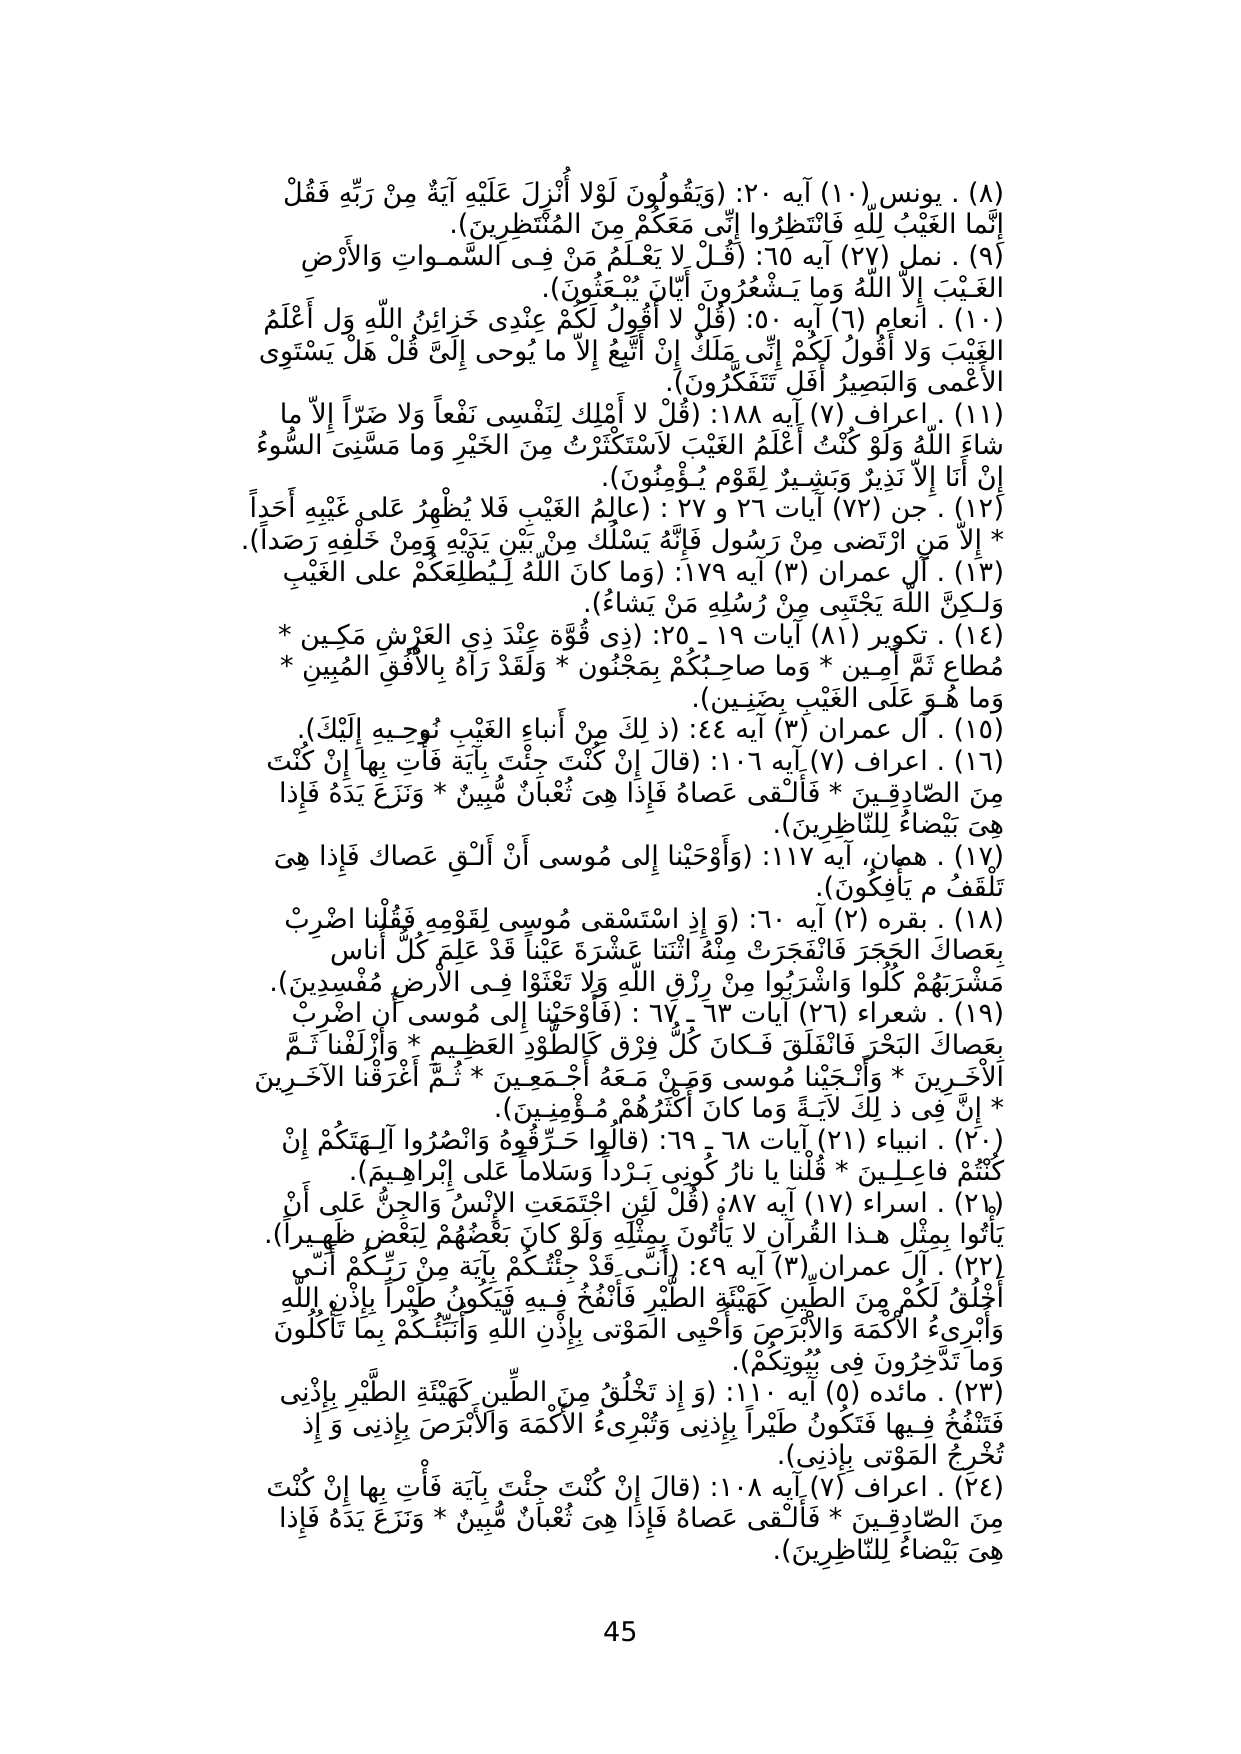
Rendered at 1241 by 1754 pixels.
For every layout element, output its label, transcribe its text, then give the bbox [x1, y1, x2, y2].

text (٢٢) . آل عمران (٣) آيه ٤٩: (أَنـّى قَدْ جِئْتُـكُمْ بِآيَة مِنْ رَبِّـكُمْ أَنـّى أَخْلُقُ لَكُمْ مِنَ الطِّينِ كَهَيْئَةِ الطَّيْرِ فَأَنْفُخُ فِـيهِ فَيَكُونُ طَيْراً بِإِذْنِ اللّهِ وَأُبْرِىءُ الاَْكْمَهَ وَالاَْبْرَصَ وَأُحْيِى المَوْتى بِإِذْنِ اللّهِ وَأُنَبِّئُـكُمْ بِما تَأْكُلُونَ وَما تَدَّخِرُونَ فِى بُيُوتِكُمْ). [236, 1250, 1004, 1377]
text (١٥) . آل عمران (٣) آيه ٤٤: (ذ لِكَ مِنْ أَنباءِ الغَيْبِ نُوحِـيهِ إِلَيْكَ). [236, 714, 1004, 745]
text (٨) . يونس (١٠) آيه ٢٠: (وَيَقُولُونَ لَوْلا أُنْزِلَ عَلَيْهِ آيَةٌ مِنْ رَبِّهِ فَقُلْ إِنَّما الغَيْبُ لِلّهِ فَانْتَظِرُوا إِنِّى مَعَكُمْ مِنَ المُنْتَظِرِينَ). [236, 177, 1004, 240]
text (١٨) . بقره (٢) آيه ٦٠: (وَ إِذِ اسْتَسْقى مُوسى لِقَوْمِهِ فَقُلْنا اضْرِبْ بِعَصاكَ الحَجَرَ فَانْفَجَرَتْ مِنْهُ اثْنَتا عَشْرَةَ عَيْناً قَدْ عَلِمَ كُلُّ أُناس مَشْرَبَهُمْ كُلُوا وَاشْرَبُوا مِنْ رِزْقِ اللّهِ وَلا تَعْثَوْا فِـى الاْرضِ مُفْسِدِينَ). [236, 903, 1004, 998]
text (٢٤) . اعراف (٧) آيه ١٠٨: (قالَ إِنْ كُنْتَ جِئْتَ بِآيَة فَأْتِ بِها إِنْ كُنْتَ مِنَ الصّادِقِـينَ * فَأَلـْقى عَصاهُ فَإِذا هِىَ ثُعْبانٌ مُّبِينٌ * وَنَزَعَ يَدَهُ فَإِذا هِىَ بَيْضاءُ لِلنّاظِرِينَ). [236, 1471, 1004, 1566]
text (١٣) . آل عمران (٣) آيه ١٧٩: (وَما كانَ اللّهُ لِـيُطْلِعَكُمْ على الغَيْبِ وَلـكِنَّ اللّهَ يَجْتَبِى مِنْ رُسُلِهِ مَنْ يَشاءُ). [236, 556, 1004, 619]
text (٢٠) . انبياء (٢١) آيات ٦٨ ـ ٦٩: (قالُوا حَـرِّقُوهُ وَانْصُرُوا آلِـهَتَكُمْ إِنْ كُنْتُمْ فاعِـلِـينَ * قُلْنا يا نارُ كُونِى بَـرْداً وَسَلاماً عَلى إِبْراهِـيمَ). [236, 1124, 1004, 1187]
text (١٠) . انعام (٦) آيه ٥٠: (قُلْ لا أَقُولُ لَكُمْ عِنْدِى خَزائِنُ اللّهِ وَل أَعْلَمُ الغَيْبَ وَلا أَقُولُ لَكُمْ إِنِّى مَلَكٌ إِنْ أَتَّبِعُ إِلاّ ما يُوحى إِلَىَّ قُلْ هَلْ يَسْتَوِى الأَعْمى وَالبَصِيرُ أَفَل تَتَفَكَّرُونَ). [236, 303, 1004, 398]
text (١٢) . جن (٧٢) آيات ٢٦ و ٢٧ : (عالِمُ الغَيْبِ فَلا يُظْهِرُ عَلى غَيْبِهِ أَحَداً * إِلاّ مَنِ ارْتَضى مِنْ رَسُول فَإِنَّهُ يَسْلُك مِنْ بَيْنِ يَدَيْهِ وَمِنْ خَلْفِهِ رَصَداً). [236, 493, 1004, 556]
text (١٩) . شعراء (٢٦) آيات ٦٣ ـ ٦٧ : (فَأَوْحَيْنا إِلى مُوسى أَن اضْرِبْ بِعَصاكَ البَحْرَ فَانْفَلَقَ فَـكانَ كُلُّ فِرْق كَالطَّوْدِ العَظِـيمِ * وَأَزْلَفْنا ثَـمَّ الاْخَـرِينَ * وَأَنْـجَيْنا مُوسى وَمَـنْ مَـعَهُ أَجْـمَعِـينَ * ثُـمَّ أَغْرَقْنا الآخَـرِينَ * إِنَّ فِى ذ لِكَ لاَيَـةً وَما كانَ أَكْثَرُهُمْ مُـؤْمِنِـينَ). [236, 998, 1004, 1124]
text (٩) . نمل (٢٧) آيه ٦٥: (قُـلْ لا يَعْـلَمُ مَنْ فِـى السَّمـواتِ وَالأَرْضِ الغَـيْبَ إِلاّ اللّهُ وَما يَـشْعُرُونَ أَيّانَ يُبْـعَثُونَ). [236, 240, 1004, 303]
text (١٤) . تكوير (٨١) آيات ١٩ ـ ٢٥: (ذِى قُوَّة عِنْدَ ذِى العَرْشِ مَكِـين * مُطاع ثَمَّ أَمِـين * وَما صاحِـبُكُمْ بِمَجْنُون * وَلَقَدْ رَآهُ بِالاُْفُقِ المُبِينِ * وَما هُـوَ عَلَى الغَيْبِ بِضَنِـين). [236, 619, 1004, 714]
text (٢٣) . مائده (٥) آيه ١١٠: (وَ إِذ تَخْلُقُ مِنَ الطِّينِ كَهَيْئَةِ الطَّيْرِ بِإِذْنِى فَتَنْفُخُ فِـيها فَتَكُونُ طَيْراً بِإِذنِى وَتُبْرِىءُ الأَكْمَهَ وَالأَبْرَصَ بِإِذنِى وَ إِذ تُخْرِجُ المَوْتى بِإِذنِى). [236, 1377, 1004, 1471]
text (١٦) . اعراف (٧) آيه ١٠٦: (قالَ إِنْ كُنْتَ جِئْتَ بِآيَة فَأْتِ بِها إِنْ كُنْتَ مِنَ الصّادِقِـينَ * فَأَلـْقى عَصاهُ فَإِذا هِىَ ثُعْبانٌ مُّبِينٌ * وَنَزَعَ يَدَهُ فَإِذا هِىَ بَيْضاءُ لِلنّاظِرِينَ). [236, 745, 1004, 840]
text (٢١) . اسراء (١٧) آيه ٨٧: (قُلْ لَئِنِ اجْتَمَعَتِ الإِنْسُ وَالجِنُّ عَلى أَنْ يَأْتُوا بِمِثْلِ هـذا القُرآنِ لا يَأْتُونَ بِمِثْلِهِ وَلَوْ كانَ بَعْضُهُمْ لِبَعْض ظَهِـيراً). [236, 1187, 1004, 1250]
text (١٧) . همان، آيه ١١٧: (وَأَوْحَيْنا إِلى مُوسى أَنْ أَلـْقِ عَصاك فَإِذا هِىَ تَلْقَفُ م يَأْفِكُونَ). [236, 840, 1004, 903]
text (١١) . اعراف (٧) آيه ١٨٨: (قُلْ لا أَمْلِك لِنَفْسِى نَفْعاً وَلا ضَرّاً إِلاّ ما شاءَ اللّهُ وَلَوْ كُنْتُ أَعْلَمُ الغَيْبَ لاَسْتَكْثَرْتُ مِنَ الخَيْرِ وَما مَسَّنِىَ السُّوءُ إِنْ أَنَا إِلاّ نَذِيرٌ وَبَشِـيرٌ لِقَوْم يُـؤْمِنُونَ). [236, 398, 1004, 493]
